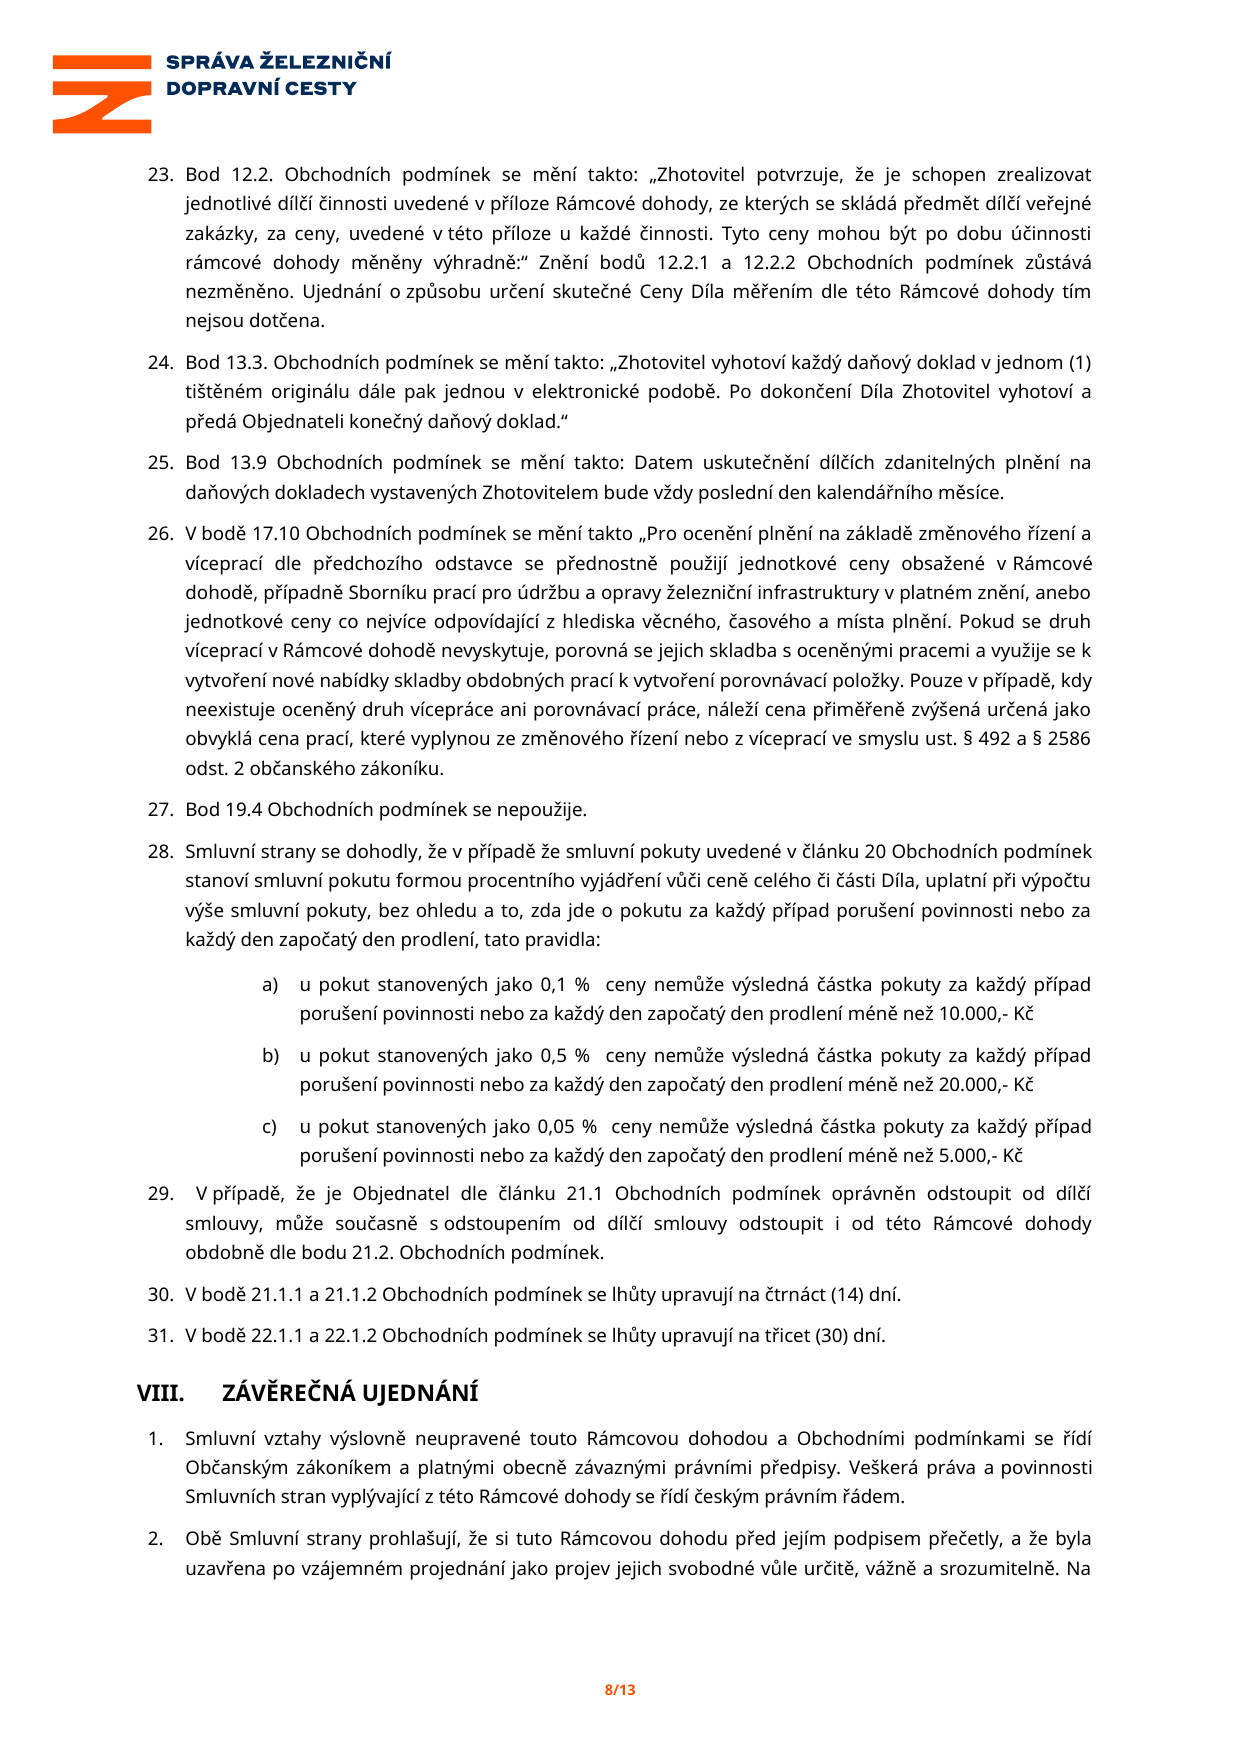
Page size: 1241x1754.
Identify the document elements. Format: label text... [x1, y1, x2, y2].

list V bodě 22.1.1 a 22.1.2 Obchodních podmínek se lhůty upravují na třicet (30) dní. [148, 1323, 1093, 1348]
list Bod 13.9 Obchodních podmínek se mění takto: Datem uskutečnění dílčích zdanitelných plnění na daňových dokladech vystavených Zhotovitelem bude vždy poslední den kalendářního měsíce. [148, 450, 1093, 504]
list V bodě 17.10 Obchodních podmínek se mění takto „Pro ocenění plnění na základě změnového řízení a víceprací dle předchozího odstavce se přednostně použijí jednotkové ceny obsažené v Rámcové dohodě, případně Sborníku prací pro údržbu a opravy železniční infrastruktury v platném znění, anebo jednotkové ceny co nejvíce odpovídající z hlediska věcného, časového a místa plnění. Pokud se druh víceprací v Rámcové dohodě nevyskytuje, porovná se jejich skladba s oceněnými pracemi a využije se k vytvoření nové nabídky skladby obdobných prací k vytvoření porovnávací položky. Pouze v případě, kdy neexistuje oceněný druh vícepráce ani porovnávací práce, náleží cena přiměřeně zvýšená určená jako obvyklá cena prací, které vyplynou ze změnového řízení nebo z víceprací ve smyslu ust. § 492 a § 2586 odst. 2 občanského zákoníku. [148, 521, 1093, 780]
list Smluvní vztahy výslovně neupravené touto Rámcovou dohodou a Obchodními podmínkami se řídí Občanským zákoníkem a platnými obecně závaznými právními předpisy. Veškerá práva a povinnosti Smluvních stran vyplývající z této Rámcové dohody se řídí českým právním řádem. [148, 1425, 1093, 1509]
list u pokut stanovených jako 0,5 % ceny nemůže výsledná částka pokuty za každý případ porušení povinnosti nebo za každý den započatý den prodlení méně než 20.000,- Kč [262, 1039, 1093, 1097]
list Bod 12.2. Obchodních podmínek se mění takto: „Zhotovitel potvrzuje, že je schopen zrealizovat jednotlivé dílčí činnosti uvedené v příloze Rámcové dohody, ze kterých se skládá předmět dílčí veřejné zakázky, za ceny, uvedené v této příloze u každé činnosti. Tyto ceny mohou být po dobu účinnosti rámcové dohody měněny výhradně:“ Znění bodů 12.2.1 a 12.2.2 Obchodních podmínek zůstává nezměněno. Ujednání o způsobu určení skutečné Ceny Díla měřením dle této Rámcové dohody tím nejsou dotčena. [148, 161, 1093, 333]
list u pokut stanovených jako 0,1 % ceny nemůže výsledná částka pokuty za každý případ porušení povinnosti nebo za každý den započatý den prodlení méně než 10.000,- Kč [262, 968, 1093, 1026]
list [148, 1526, 1093, 1580]
list V případě, že je Objednatel dle článku 21.1 Obchodních podmínek oprávněn odstoupit od dílčí smlouvy, může současně s odstoupením od dílčí smlouvy odstoupit i od této Rámcové dohody obdobně dle bodu 21.2. Obchodních podmínek. [148, 1181, 1093, 1264]
list ZÁVĚREČNÁ UJEDNÁNÍ [185, 1377, 1093, 1408]
list Smluvní strany se dohodly, že v případě že smluvní pokuty uvedené v článku 20 Obchodních podmínek stanoví smluvní pokutu formou procentního vyjádření vůči ceně celého či části Díla, uplatní při výpočtu výše smluvní pokuty, bez ohledu a to, zda jde o pokutu za každý případ porušení povinnosti nebo za každý den započatý den prodlení, tato pravidla: [148, 838, 1093, 952]
list Bod 13.3. Obchodních podmínek se mění takto: „Zhotovitel vyhotoví každý daňový doklad v jednom (1) tištěném originálu dále pak jednou v elektronické podobě. Po dokončení Díla Zhotovitel vyhotoví a předá Objednateli konečný daňový doklad.“ [148, 349, 1093, 433]
list V bodě 21.1.1 a 21.1.2 Obchodních podmínek se lhůty upravují na čtrnáct (14) dní. [148, 1281, 1093, 1306]
list u pokut stanovených jako 0,05 % ceny nemůže výsledná částka pokuty za každý případ porušení povinnosti nebo za každý den započatý den prodlení méně než 5.000,- Kč [262, 1110, 1093, 1168]
list Bod 19.4 Obchodních podmínek se nepoužije. [148, 797, 1093, 822]
